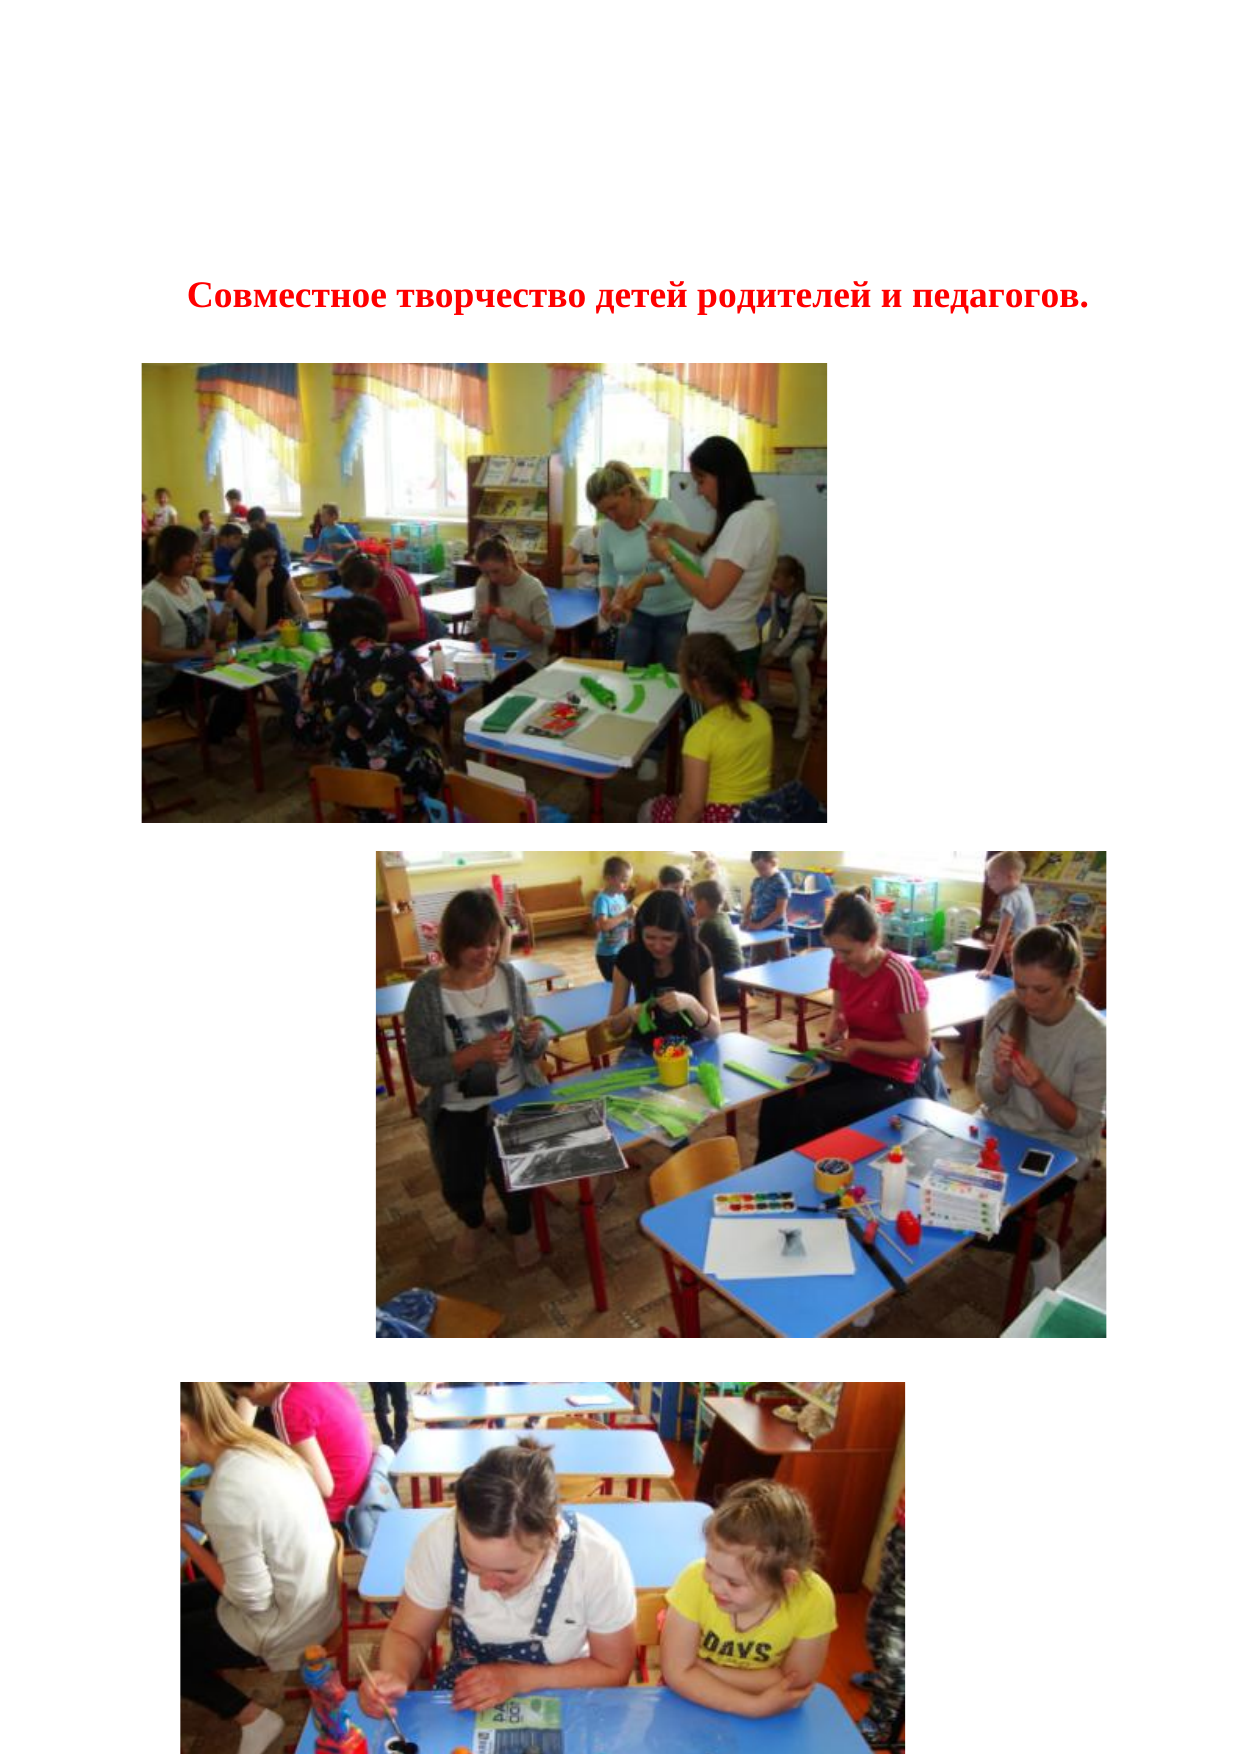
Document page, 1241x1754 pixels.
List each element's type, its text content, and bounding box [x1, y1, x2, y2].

picture [180, 1382, 906, 1754]
text Совместное творчество детей родителей и педагогов. [177, 272, 1152, 315]
picture [141, 363, 828, 823]
picture [375, 851, 1107, 1338]
